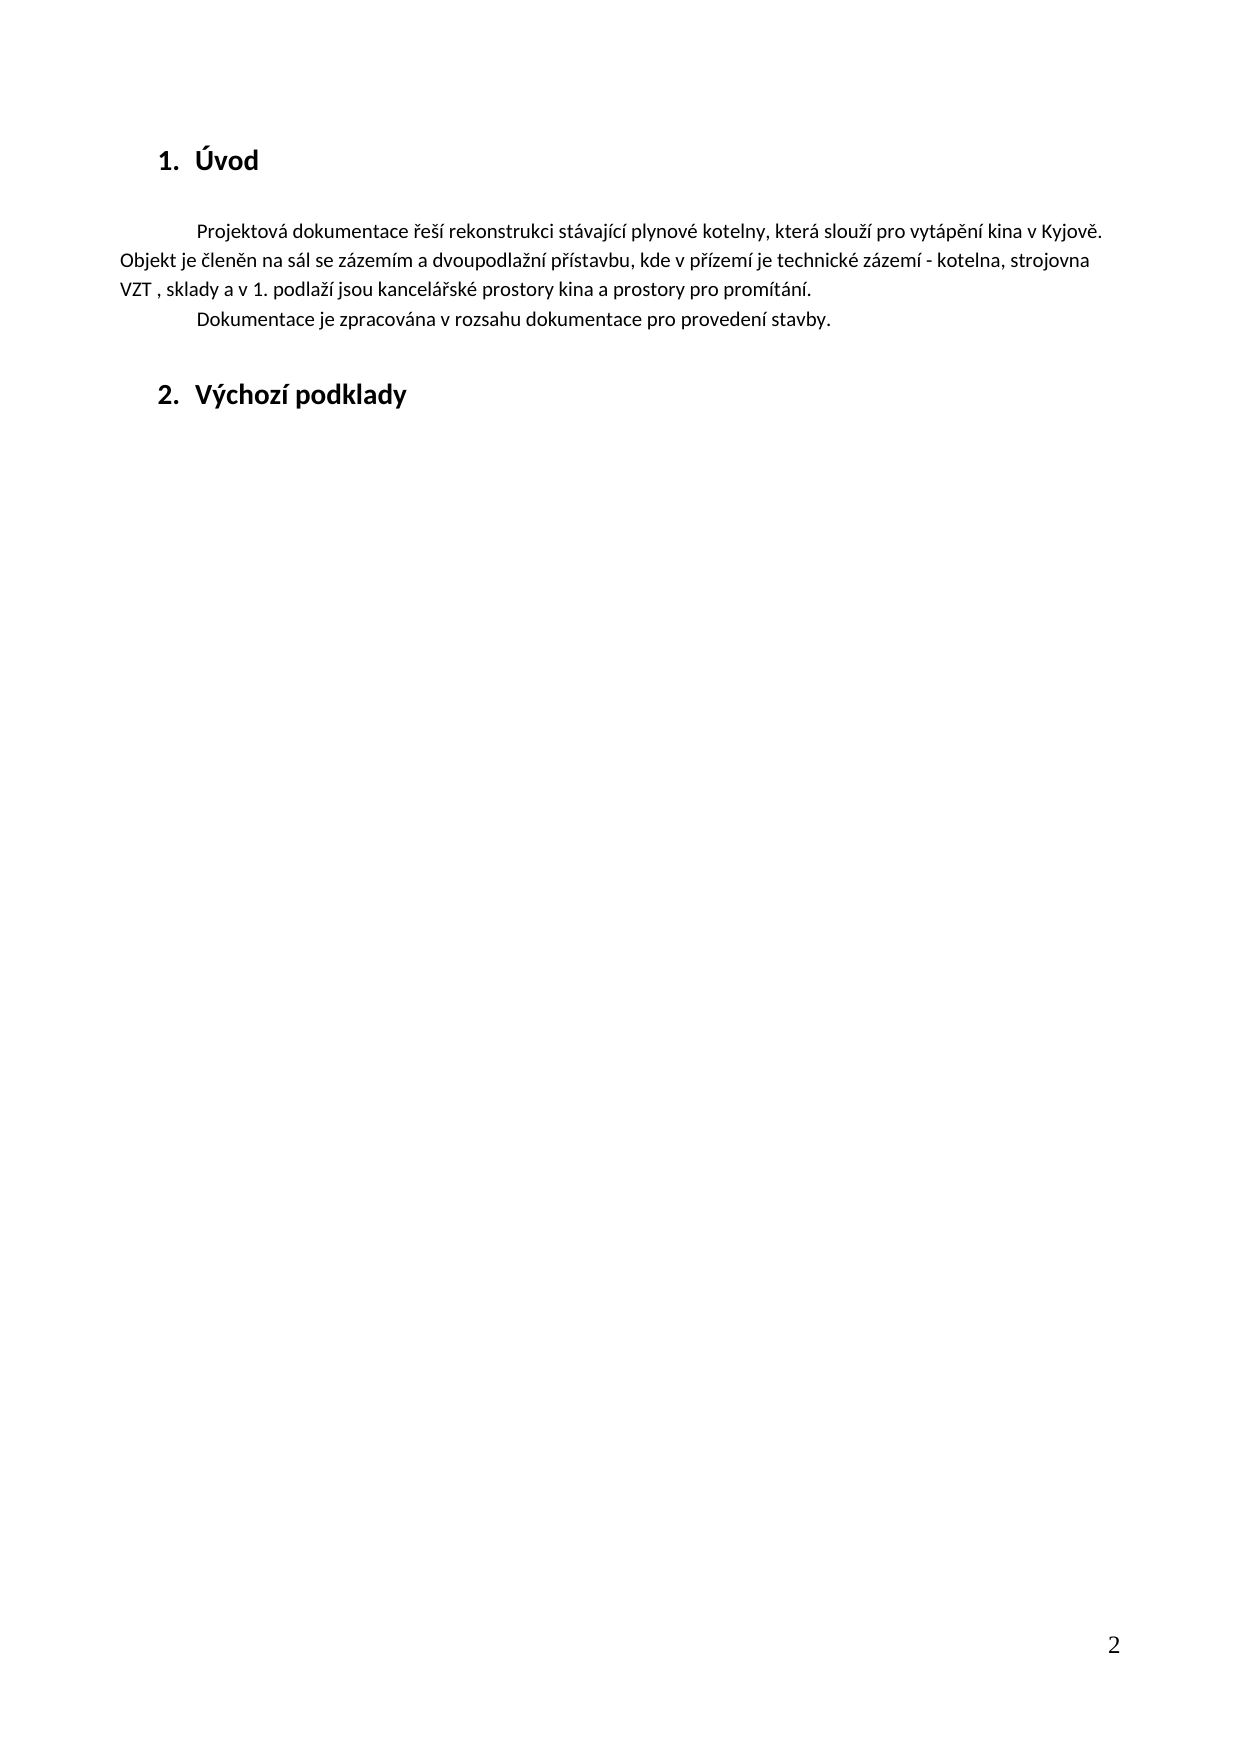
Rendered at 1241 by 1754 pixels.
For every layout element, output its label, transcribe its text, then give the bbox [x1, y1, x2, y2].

text Projektová dokumentace řeší rekonstrukci stávající plynové kotelny, která slouží pro vytápění kina v Kyjově. [120, 218, 1120, 244]
text Objekt je členěn na sál se zázemím a dvoupodlažní přístavbu, kde v přízemí je technické zázemí - kotelna, strojovna VZT , sklady a v 1. podlaží jsou kancelářské prostory kina a prostory pro promítání. [120, 247, 1120, 302]
text Dokumentace je zpracována v rozsahu dokumentace pro provedení stavby. [120, 306, 1120, 331]
list Výchozí podklady [157, 376, 1120, 412]
list Úvod [157, 142, 1120, 177]
